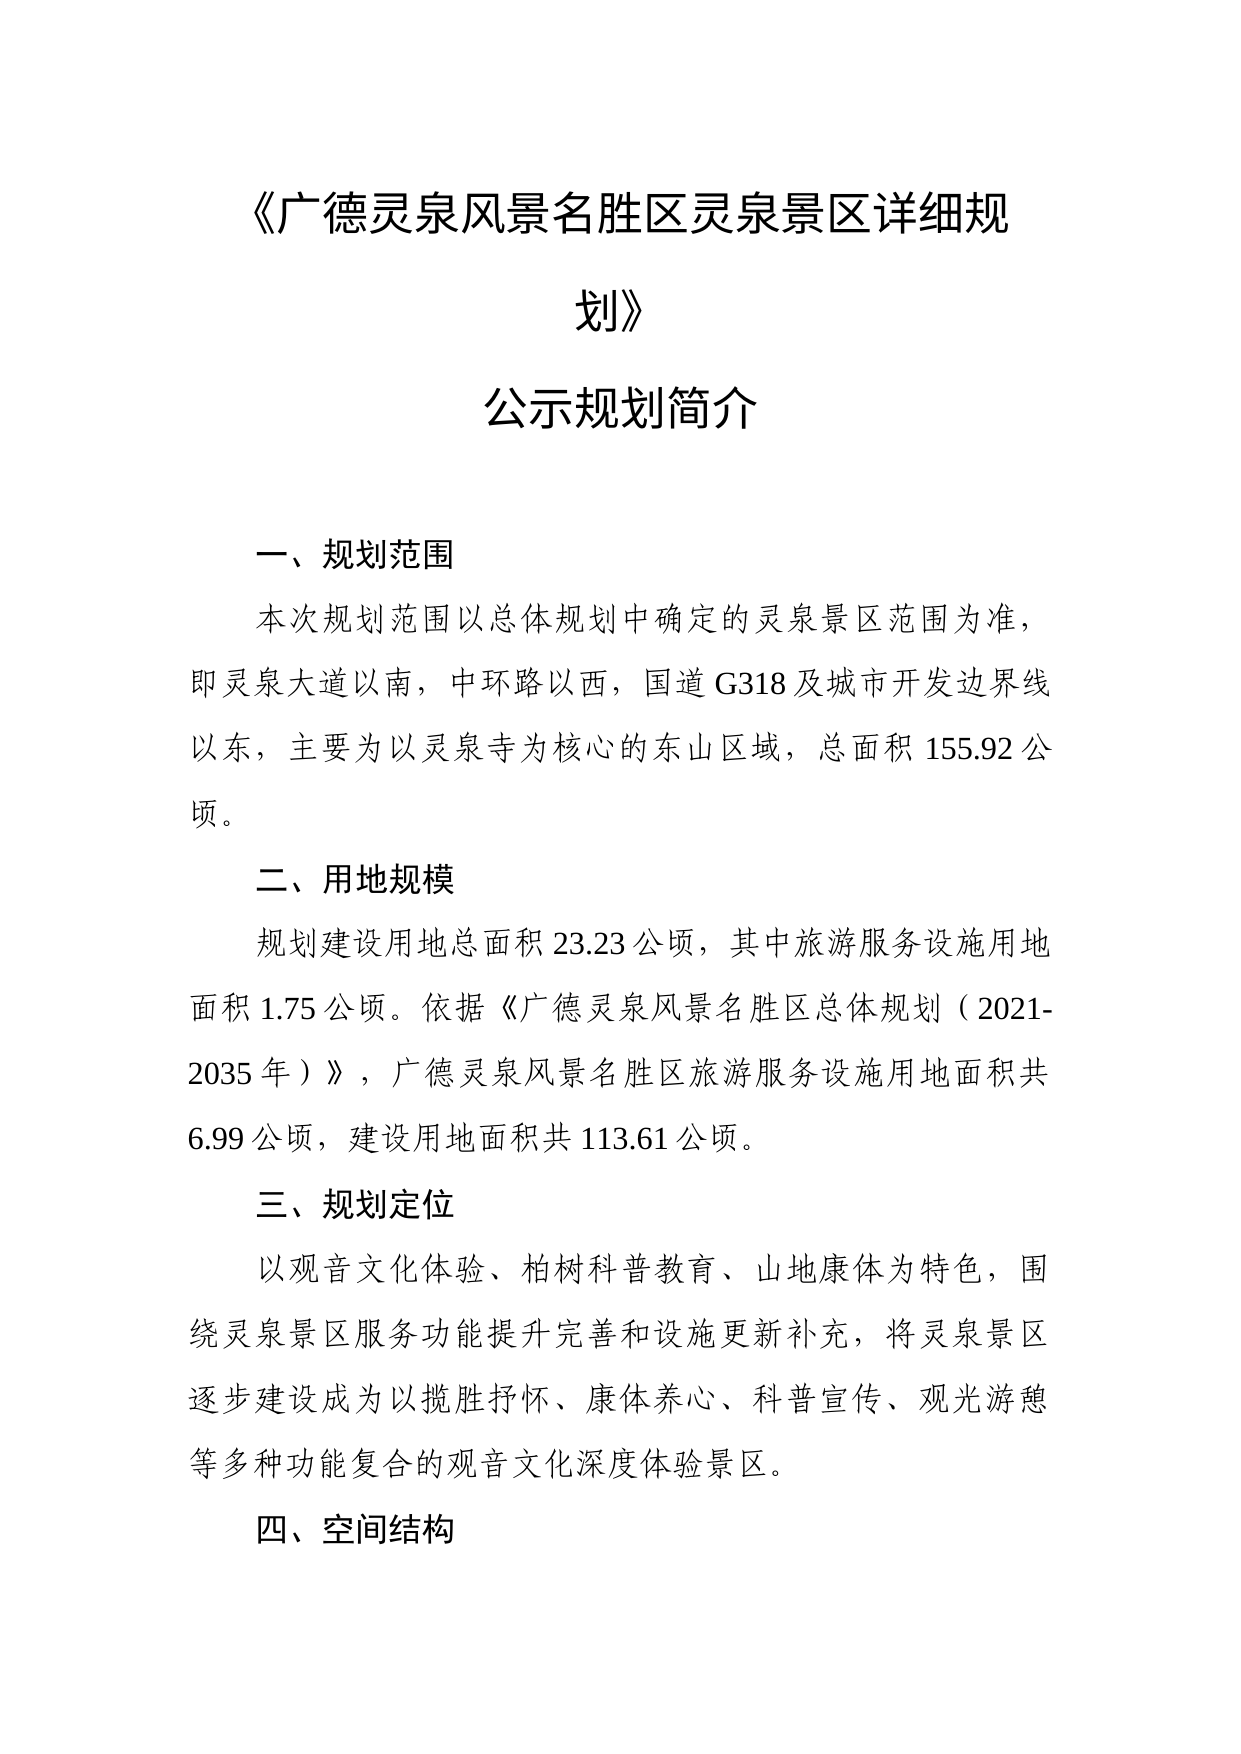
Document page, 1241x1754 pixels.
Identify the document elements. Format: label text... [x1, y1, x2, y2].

text 以观音文化体验、柏树科普教育、山地康体为特色，围绕灵泉景区服务功能提升完善和设施更新补充，将灵泉景区逐步建设成为以揽胜抒怀、康体养心、科普宣传、观光游憩等多种功能复合的观音文化深度体验景区。 [187, 1234, 1053, 1494]
subtitle 《广德灵泉风景名胜区灵泉景区详细规划》 [187, 162, 1053, 357]
text 四、空间结构 [187, 1494, 1053, 1559]
text 二、用地规模 [187, 844, 1053, 909]
text 三、规划定位 [187, 1169, 1053, 1234]
text 规划建设用地总面积23.23公顷，其中旅游服务设施用地面积1.75公顷。依据《广德灵泉风景名胜区总体规划（2021-2035年）》，广德灵泉风景名胜区旅游服务设施用地面积共6.99公顷，建设用地面积共113.61公顷。 [187, 909, 1053, 1169]
text 本次规划范围以总体规划中确定的灵泉景区范围为准，即灵泉大道以南，中环路以西，国道G318及城市开发边界线以东，主要为以灵泉寺为核心的东山区域，总面积155.92公顷。 [187, 584, 1053, 844]
subtitle 公示规划简介 [187, 357, 1053, 454]
text 一、规划范围 [187, 519, 1053, 584]
